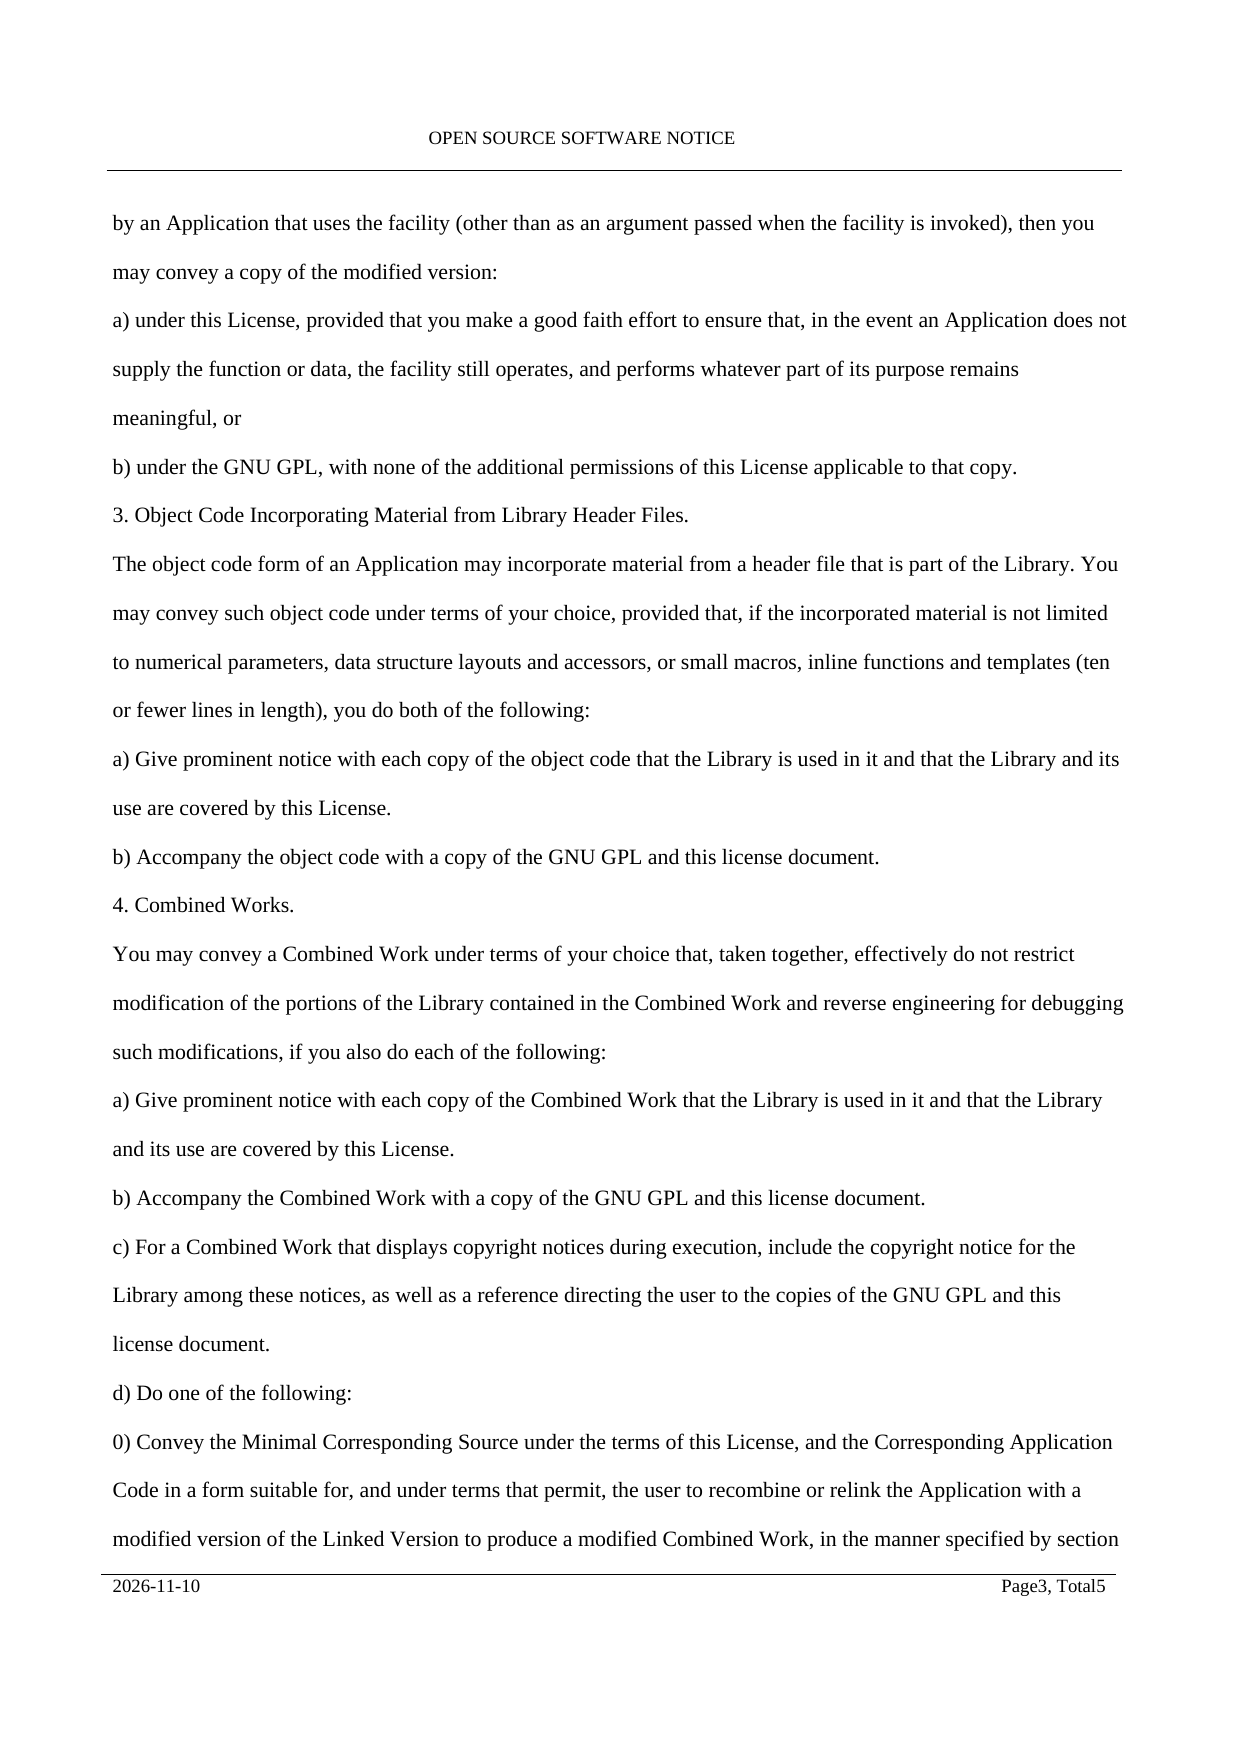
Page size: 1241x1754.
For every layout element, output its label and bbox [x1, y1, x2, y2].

text [112, 206, 1128, 1555]
